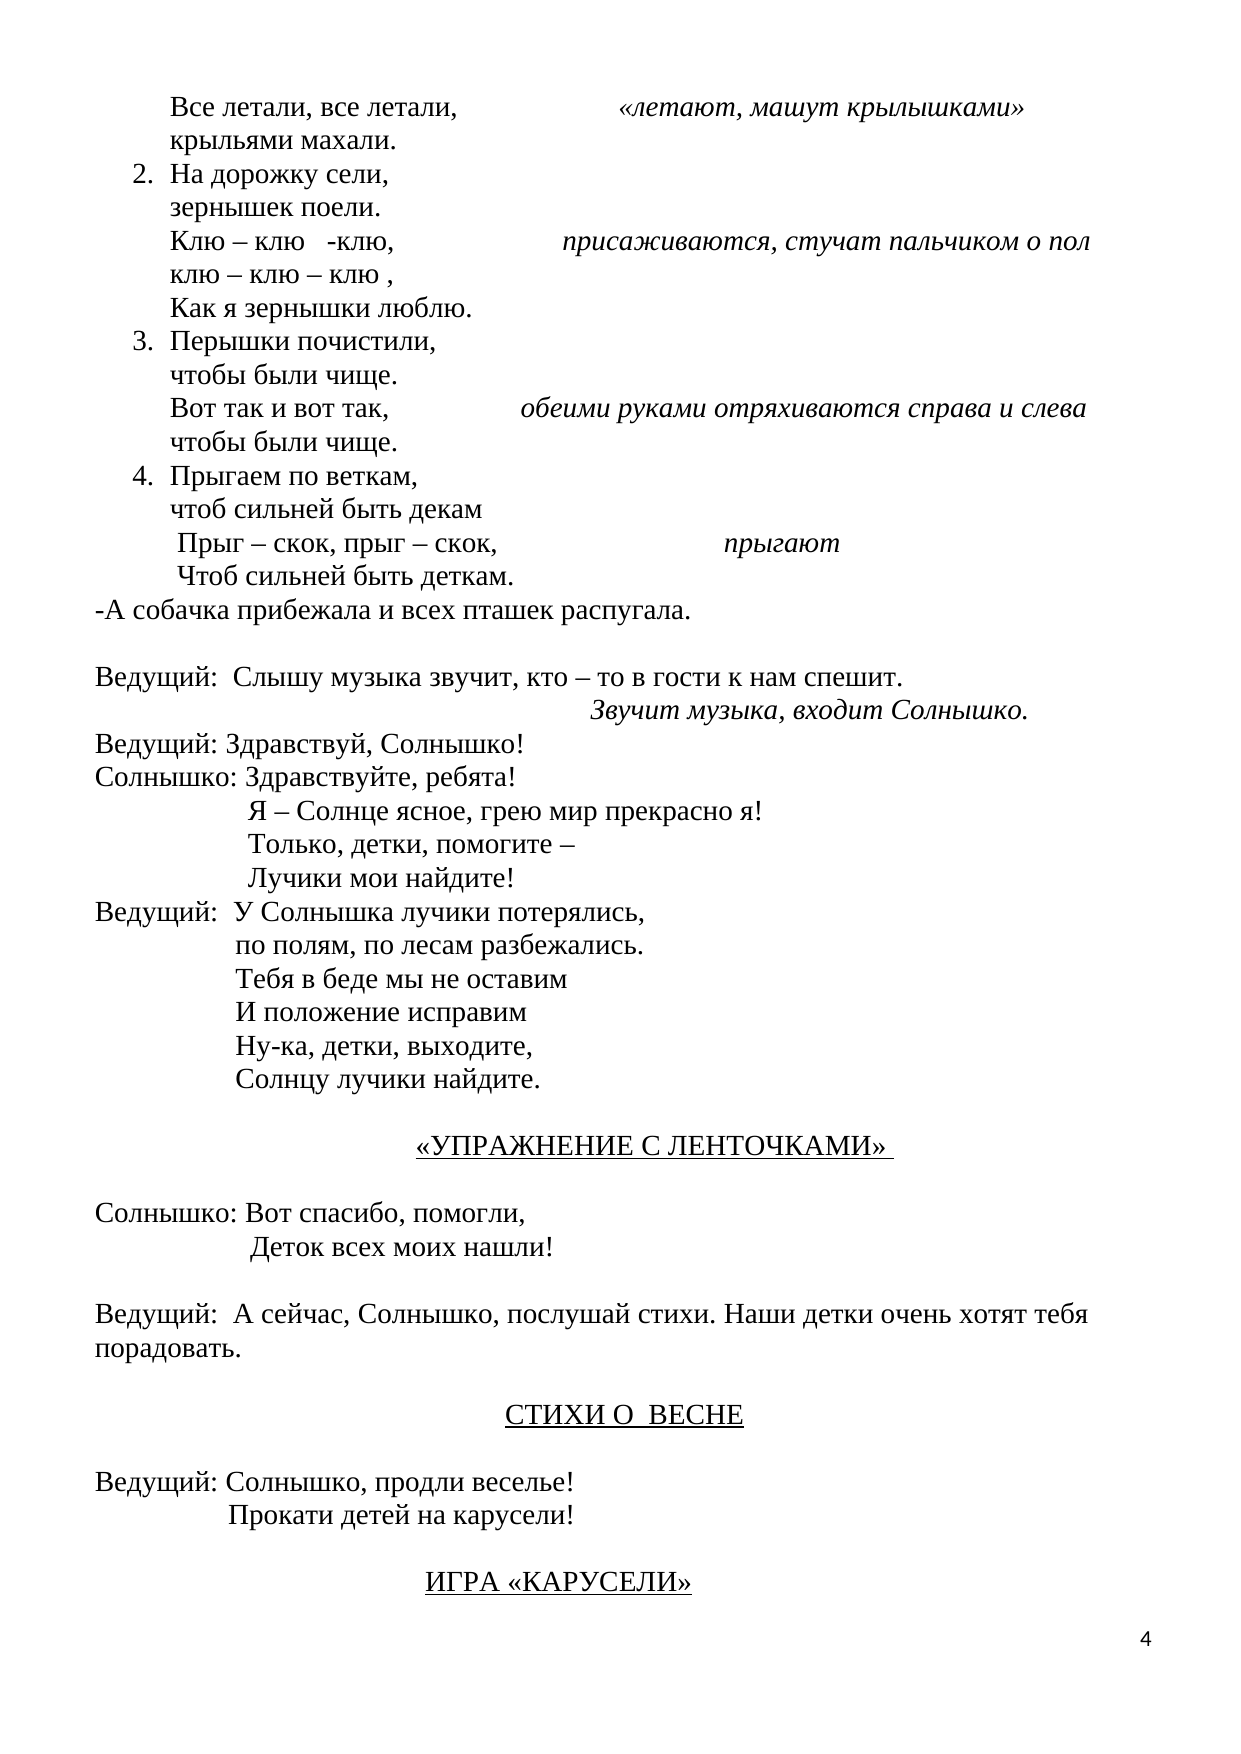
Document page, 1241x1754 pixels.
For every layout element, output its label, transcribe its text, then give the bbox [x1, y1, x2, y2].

text Лучики мои найдите! [94, 860, 1152, 894]
text Чтоб сильней быть деткам. [169, 558, 1152, 592]
text по полям, по лесам разбежались. [169, 927, 1152, 961]
text «УПРАЖНЕНИЕ С ЛЕНТОЧКАМИ» [94, 1128, 1152, 1162]
text Ведущий: У Солнышка лучики потерялись, [94, 894, 1152, 927]
text Солнышко: Вот спасибо, помогли, [94, 1196, 1152, 1229]
list Прыгаем по веткам, [132, 458, 1152, 491]
text чтоб сильней быть декам [169, 491, 1152, 525]
text Прыг – скок, прыг – скок, прыгают [169, 525, 1152, 558]
text Ведущий: Здравствуй, Солнышко! [94, 726, 1152, 759]
text -А собачка прибежала и всех пташек распугала. [94, 592, 1152, 625]
text СТИХИ О ВЕСНЕ [169, 1397, 1152, 1430]
text Вот так и вот так, обеими руками отряхиваются справа и слева [169, 391, 1152, 424]
text Ну-ка, детки, выходите, [169, 1028, 1152, 1061]
list На дорожку сели, [132, 156, 1152, 189]
text Все летали, все летали, «летают, машут крылышками» [169, 89, 1152, 122]
text Деток всех моих нашли! [169, 1229, 1152, 1263]
text Прокати детей на карусели! [169, 1497, 1152, 1531]
text Только, детки, помогите – [94, 827, 1152, 860]
text Солнцу лучики найдите. [169, 1061, 1152, 1095]
text Клю – клю -клю, присаживаются, стучат пальчиком о пол [169, 223, 1152, 256]
text Как я зернышки люблю. [169, 290, 1152, 323]
text чтобы были чище. [169, 357, 1152, 391]
text Ведущий: Солнышко, продли веселье! [94, 1464, 1152, 1497]
text И положение исправим [169, 994, 1152, 1028]
text Я – Солнце ясное, грею мир прекрасно я! [94, 793, 1152, 827]
text Звучит музыка, входит Солнышко. [94, 692, 1152, 726]
text зернышек поели. [169, 189, 1152, 223]
text Ведущий: А сейчас, Солнышко, послушай стихи. Наши детки очень хотят тебя порадовать. [94, 1296, 1152, 1363]
text чтобы были чище. [169, 424, 1152, 458]
text Тебя в беде мы не оставим [169, 961, 1152, 994]
text Солнышко: Здравствуйте, ребята! [94, 759, 1152, 793]
text клю – клю – клю , [169, 256, 1152, 290]
list Перышки почистили, [132, 323, 1152, 357]
text крыльями махали. [169, 122, 1152, 156]
text ИГРА «КАРУСЕЛИ» [169, 1564, 1152, 1598]
text Ведущий: Слышу музыка звучит, кто – то в гости к нам спешит. [94, 659, 1152, 692]
